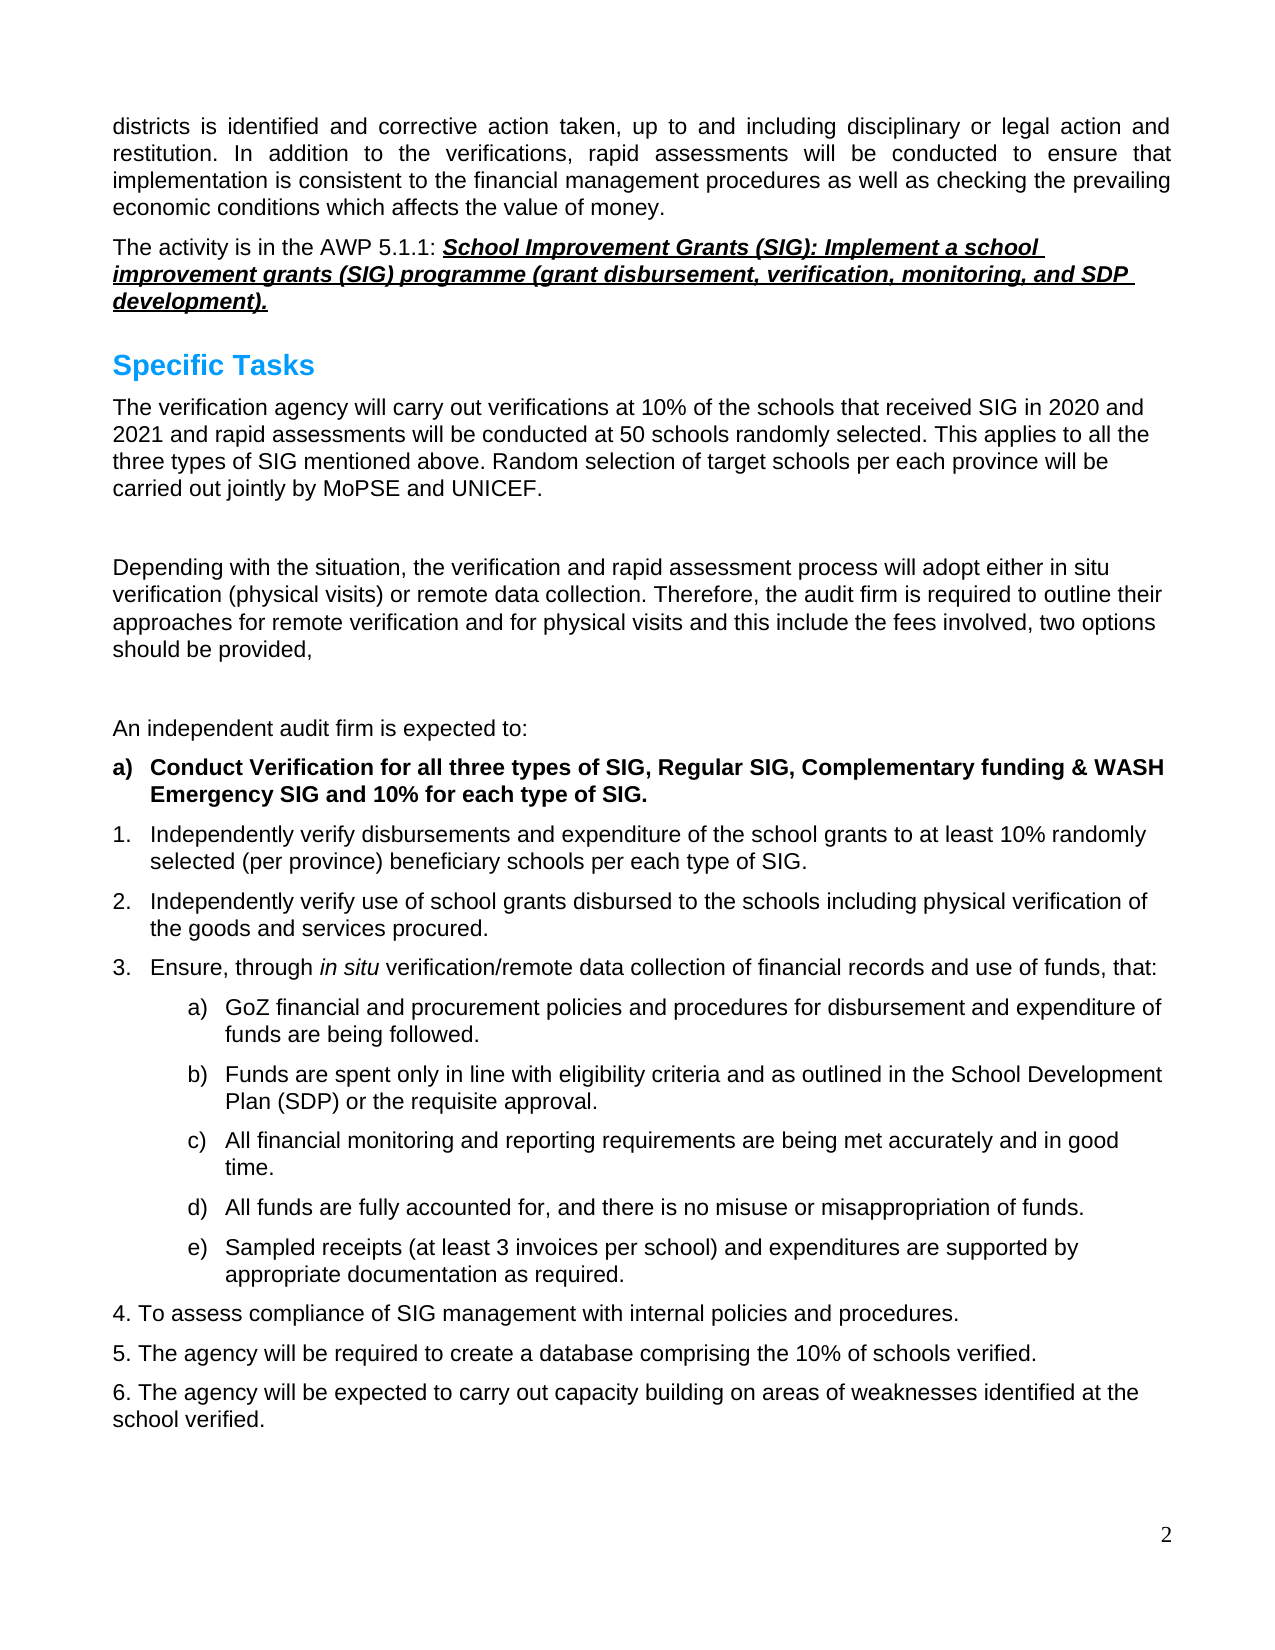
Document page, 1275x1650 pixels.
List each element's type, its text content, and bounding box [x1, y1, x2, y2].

list Funds are spent only in line with eligibility criteria and as outlined in the School Development Plan (SDP) or the requisite approval. [187, 1060, 1172, 1114]
list All funds are fully accounted for, and there is no misuse or misappropriation of funds. [187, 1194, 1172, 1221]
list Independently verify disbursements and expenditure of the school grants to at least 10% randomly selected (per province) beneficiary schools per each type of SIG. [112, 821, 1172, 875]
list All financial monitoring and reporting requirements are being met accurately and in good time. [187, 1127, 1172, 1181]
text The verification agency will carry out verifications at 10% of the schools that received SIG in 2020 and 2021 and rapid assessments will be conducted at 50 schools randomly selected. This applies to all the three types of SIG mentioned above. Random selection of target schools per each province will be carried out jointly by MoPSE and UNICEF. [112, 394, 1172, 502]
text 6. The agency will be expected to carry out capacity building on areas of weaknesses identified at the school verified. [112, 1379, 1172, 1433]
text Specific Tasks [112, 354, 1172, 381]
list Independently verify use of school grants disbursed to the schools including physical verification of the goods and services procured. [112, 887, 1172, 942]
list Ensure, through in situ verification/remote data collection of financial records and use of funds, that: [112, 954, 1172, 981]
text 5. The agency will be required to create a database comprising the 10% of schools verified. [112, 1339, 1172, 1367]
list GoZ financial and procurement policies and procedures for disbursement and expenditure of funds are being followed. [187, 994, 1172, 1048]
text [112, 112, 1172, 221]
text An independent audit firm is expected to: [112, 714, 1172, 742]
list Conduct Verification for all three types of SIG, Regular SIG, Complementary funding & WASH Emergency SIG and 10% for each type of SIG. [112, 754, 1172, 808]
text 4. To assess compliance of SIG management with internal policies and procedures. [112, 1300, 1172, 1327]
text Depending with the situation, the verification and rapid assessment process will adopt either in situ verification (physical visits) or remote data collection. Therefore, the audit firm is required to outline their approaches for remote verification and for physical visits and this include the fees involved, two options should be provided, [112, 554, 1172, 662]
text The activity is in the AWP 5.1.1: School Improvement Grants (SIG): Implement a school improvement grants (SIG) programme (grant disbursement, verification, monitoring, and SDP development). [112, 233, 1172, 314]
list Sampled receipts (at least 3 invoices per school) and expenditures are supported by appropriate documentation as required. [187, 1233, 1172, 1287]
